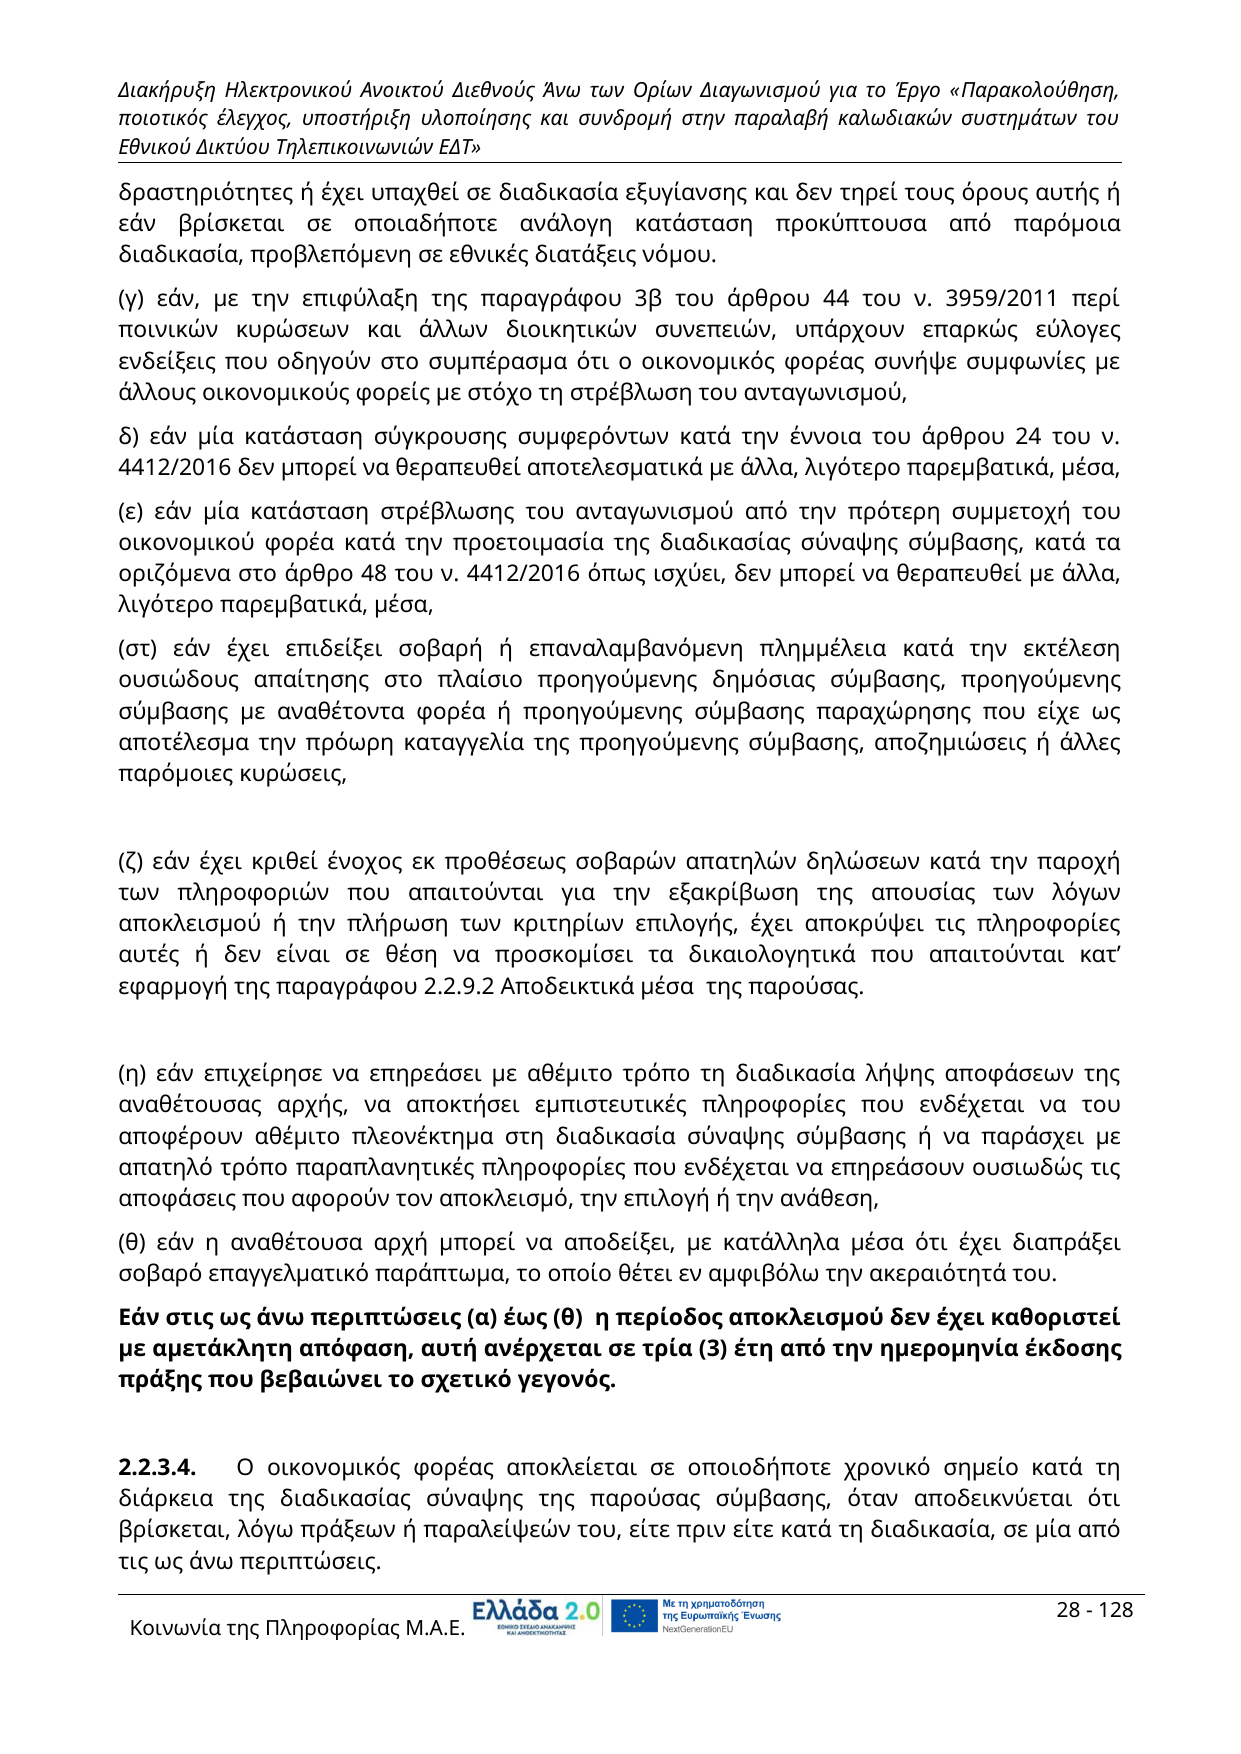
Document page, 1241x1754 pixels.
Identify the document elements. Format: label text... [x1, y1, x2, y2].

list Ο οικονομικός φορέας αποκλείεται σε οποιοδήποτε χρονικό σημείο κατά τη διάρκεια της διαδικασίας σύναψης της παρούσας σύμβασης, όταν αποδεικνύεται ότι βρίσκεται, λόγω πράξεων ή παραλείψεών του, είτε πριν είτε κατά τη διαδικασία, σε μία από τις ως άνω περιπτώσεις. [118, 1451, 1122, 1576]
text Εάν στις ως άνω περιπτώσεις (α) έως (θ) η περίοδος αποκλεισμού δεν έχει καθοριστεί με αμετάκλητη απόφαση, αυτή ανέρχεται σε τρία (3) έτη από την ημερομηνία έκδοσης πράξης που βεβαιώνει το σχετικό γεγονός. [118, 1301, 1122, 1395]
text (στ) εάν έχει επιδείξει σοβαρή ή επαναλαμβανόμενη πλημμέλεια κατά την εκτέλεση ουσιώδους απαίτησης στο πλαίσιο προηγούμενης δημόσιας σύμβασης, προηγούμενης σύμβασης με αναθέτοντα φορέα ή προηγούμενης σύμβασης παραχώρησης που είχε ως αποτέλεσμα την πρόωρη καταγγελία της προηγούμενης σύμβασης, αποζημιώσεις ή άλλες παρόμοιες κυρώσεις, [118, 632, 1122, 788]
picture [471, 1595, 786, 1636]
text (θ) εάν η αναθέτουσα αρχή μπορεί να αποδείξει, με κατάλληλα μέσα ότι έχει διαπράξει σοβαρό επαγγελματικό παράπτωμα, το οποίο θέτει εν αμφιβόλω την ακεραιότητά του. [118, 1226, 1122, 1288]
text (η) εάν επιχείρησε να επηρεάσει με αθέμιτο τρόπο τη διαδικασία λήψης αποφάσεων της αναθέτουσας αρχής, να αποκτήσει εμπιστευτικές πληροφορίες που ενδέχεται να του αποφέρουν αθέμιτο πλεονέκτημα στη διαδικασία σύναψης σύμβασης ή να παράσχει με απατηλό τρόπο παραπλανητικές πληροφορίες που ενδέχεται να επηρεάσουν ουσιωδώς τις αποφάσεις που αφορούν τον αποκλεισμό, την επιλογή ή την ανάθεση, [118, 1057, 1122, 1213]
text (γ) εάν, με την επιφύλαξη της παραγράφου 3β του άρθρου 44 του ν. 3959/2011 περί ποινικών κυρώσεων και άλλων διοικητικών συνεπειών, υπάρχουν επαρκώς εύλογες ενδείξεις που οδηγούν στο συμπέρασμα ότι ο οικονομικός φορέας συνήψε συμφωνίες με άλλους οικονομικούς φορείς με στόχο τη στρέβλωση του ανταγωνισμού, [118, 282, 1122, 407]
text (ε) εάν μία κατάσταση στρέβλωσης του ανταγωνισμού από την πρότερη συμμετοχή του οικονομικού φορέα κατά την προετοιμασία της διαδικασίας σύναψης σύμβασης, κατά τα οριζόμενα στο άρθρο 48 του ν. 4412/2016 όπως ισχύει, δεν μπορεί να θεραπευθεί με άλλα, λιγότερο παρεμβατικά, μέσα, [118, 495, 1122, 620]
text δ) εάν μία κατάσταση σύγκρουσης συμφερόντων κατά την έννοια του άρθρου 24 του ν. 4412/2016 δεν μπορεί να θεραπευθεί αποτελεσματικά με άλλα, λιγότερο παρεμβατικά, μέσα, [118, 420, 1122, 482]
text (ζ) εάν έχει κριθεί ένοχος εκ προθέσεως σοβαρών απατηλών δηλώσεων κατά την παροχή των πληροφοριών που απαιτούνται για την εξακρίβωση της απουσίας των λόγων αποκλεισμού ή την πλήρωση των κριτηρίων επιλογής, έχει αποκρύψει τις πληροφορίες αυτές ή δεν είναι σε θέση να προσκομίσει τα δικαιολογητικά που απαιτούνται κατ’ εφαρμογή της παραγράφου 2.2.9.2 Αποδεικτικά μέσα της παρούσας. [118, 845, 1122, 1001]
